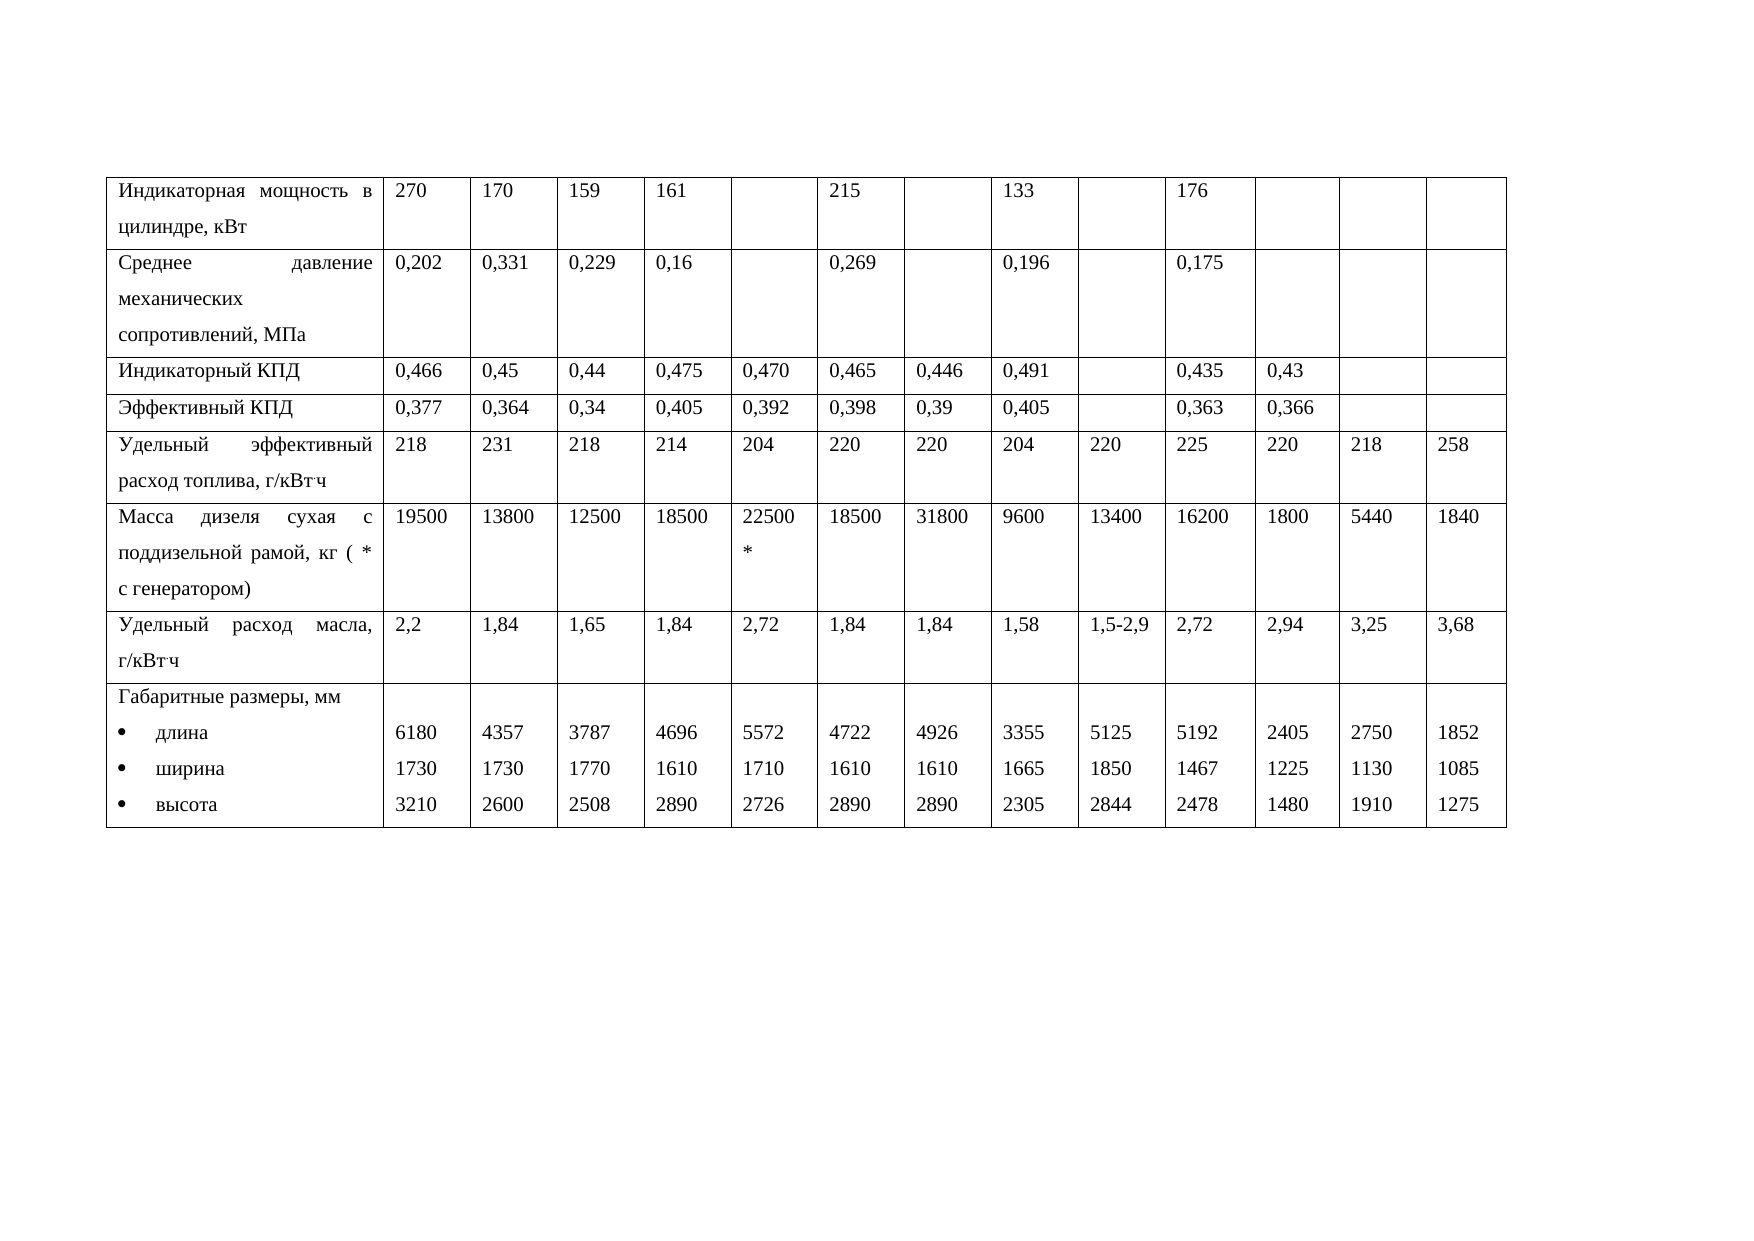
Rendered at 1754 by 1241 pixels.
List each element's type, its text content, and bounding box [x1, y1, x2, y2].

table_cell 133 [992, 178, 1078, 249]
table_cell 0,475 [645, 358, 731, 394]
table_cell 0,491 [992, 358, 1078, 394]
table_cell [905, 250, 991, 357]
table_cell 204 [732, 432, 817, 503]
table_cell 0,229 [558, 250, 644, 357]
table_cell 6180 1730 3210 [384, 684, 470, 827]
table_cell Индикаторный КПД [107, 358, 383, 394]
table_cell 2,94 [1256, 612, 1339, 683]
table_cell 0,43 [1256, 358, 1339, 394]
table_cell Индикаторная мощность в цилиндре, кВт [107, 178, 383, 249]
table_cell 0,466 [384, 358, 470, 394]
table_cell 0,45 [471, 358, 557, 394]
table_cell [1079, 395, 1165, 431]
table_cell [1340, 358, 1426, 394]
table_cell 218 [1340, 432, 1426, 503]
table_cell 18500 [818, 504, 904, 611]
table_cell 0,196 [992, 250, 1078, 357]
table_cell 220 [818, 432, 904, 503]
table_cell [732, 250, 817, 357]
table_cell 0,446 [905, 358, 991, 394]
table_cell 9600 [992, 504, 1078, 611]
table_cell [1340, 178, 1426, 249]
table_cell 0,405 [992, 395, 1078, 431]
table_cell [1427, 395, 1506, 431]
table_cell 0,39 [905, 395, 991, 431]
table_cell 170 [471, 178, 557, 249]
table_cell 258 [1427, 432, 1506, 503]
table_cell 0,392 [732, 395, 817, 431]
table_cell 159 [558, 178, 644, 249]
table_cell 12500 [558, 504, 644, 611]
table_cell 1,84 [471, 612, 557, 683]
table_cell 0,34 [558, 395, 644, 431]
table_cell 218 [384, 432, 470, 503]
table_cell 4926 1610 2890 [905, 684, 991, 827]
table_cell 5125 1850 2844 [1079, 684, 1165, 827]
table_cell 1,84 [905, 612, 991, 683]
table_cell Удельный эффективный расход топлива, г/кВт.ч [107, 432, 383, 503]
table_cell 1,65 [558, 612, 644, 683]
table_cell 0,398 [818, 395, 904, 431]
table_cell 31800 [905, 504, 991, 611]
table_cell 1852 1085 1275 [1427, 684, 1506, 827]
table_cell [1079, 250, 1165, 357]
table_cell 0,377 [384, 395, 470, 431]
table_cell [732, 178, 817, 249]
table_cell [1079, 358, 1165, 394]
table_cell 0,470 [732, 358, 817, 394]
table_cell [1340, 250, 1426, 357]
table_cell Среднее давление механических сопротивлений, МПа [107, 250, 383, 357]
table_cell 13800 [471, 504, 557, 611]
table_cell 0,44 [558, 358, 644, 394]
table_cell 3,68 [1427, 612, 1506, 683]
table_cell 0,202 [384, 250, 470, 357]
table_cell 1,58 [992, 612, 1078, 683]
table_cell Эффективный КПД [107, 395, 383, 431]
table_cell [1079, 178, 1165, 249]
table_cell 13400 [1079, 504, 1165, 611]
table_cell [1427, 358, 1506, 394]
table_cell [1427, 178, 1506, 249]
table_cell 220 [1256, 432, 1339, 503]
table_cell 0,269 [818, 250, 904, 357]
table_cell Габаритные размеры, мм длина ширина высота [107, 684, 383, 827]
table_cell 3787 1770 2508 [558, 684, 644, 827]
table_cell 220 [1079, 432, 1165, 503]
table_cell 0,366 [1256, 395, 1339, 431]
table_cell 204 [992, 432, 1078, 503]
table_cell 1800 [1256, 504, 1339, 611]
table_cell 5440 [1340, 504, 1426, 611]
table_cell 22500 * [732, 504, 817, 611]
table_cell 16200 [1166, 504, 1255, 611]
table_cell 5572 1710 2726 [732, 684, 817, 827]
table_cell 176 [1166, 178, 1255, 249]
table_cell 0,405 [645, 395, 731, 431]
table_cell 161 [645, 178, 731, 249]
table_cell Удельный расход масла, г/кВт.ч [107, 612, 383, 683]
table_cell 220 [905, 432, 991, 503]
table_cell 0,364 [471, 395, 557, 431]
table_cell 1,84 [818, 612, 904, 683]
table_cell 1,5-2,9 [1079, 612, 1165, 683]
table_cell 215 [818, 178, 904, 249]
table_cell 0,175 [1166, 250, 1255, 357]
table_cell 18500 [645, 504, 731, 611]
table_cell 5192 1467 2478 [1166, 684, 1255, 827]
table_cell 1,84 [645, 612, 731, 683]
table_cell 19500 [384, 504, 470, 611]
table_cell 270 [384, 178, 470, 249]
table_cell 0,465 [818, 358, 904, 394]
table_cell [1256, 250, 1339, 357]
table_cell 3355 1665 2305 [992, 684, 1078, 827]
table_cell 0,16 [645, 250, 731, 357]
table_cell [1427, 250, 1506, 357]
table_cell 3,25 [1340, 612, 1426, 683]
table_cell 4357 1730 2600 [471, 684, 557, 827]
table_cell 1840 [1427, 504, 1506, 611]
table_cell [1340, 395, 1426, 431]
table_cell 214 [645, 432, 731, 503]
table_cell 2,72 [732, 612, 817, 683]
table_cell Масса дизеля сухая с поддизельной рамой, кг ( * с генератором) [107, 504, 383, 611]
table_cell 225 [1166, 432, 1255, 503]
table_cell 231 [471, 432, 557, 503]
table_cell 4722 1610 2890 [818, 684, 904, 827]
table_cell 0,435 [1166, 358, 1255, 394]
table_cell 2,2 [384, 612, 470, 683]
table_cell 2405 1225 1480 [1256, 684, 1339, 827]
table_cell 218 [558, 432, 644, 503]
table_cell 4696 1610 2890 [645, 684, 731, 827]
table_cell 2,72 [1166, 612, 1255, 683]
table_cell 0,331 [471, 250, 557, 357]
table_cell 2750 1130 1910 [1340, 684, 1426, 827]
table_cell 0,363 [1166, 395, 1255, 431]
table_cell [1256, 178, 1339, 249]
table_cell [905, 178, 991, 249]
